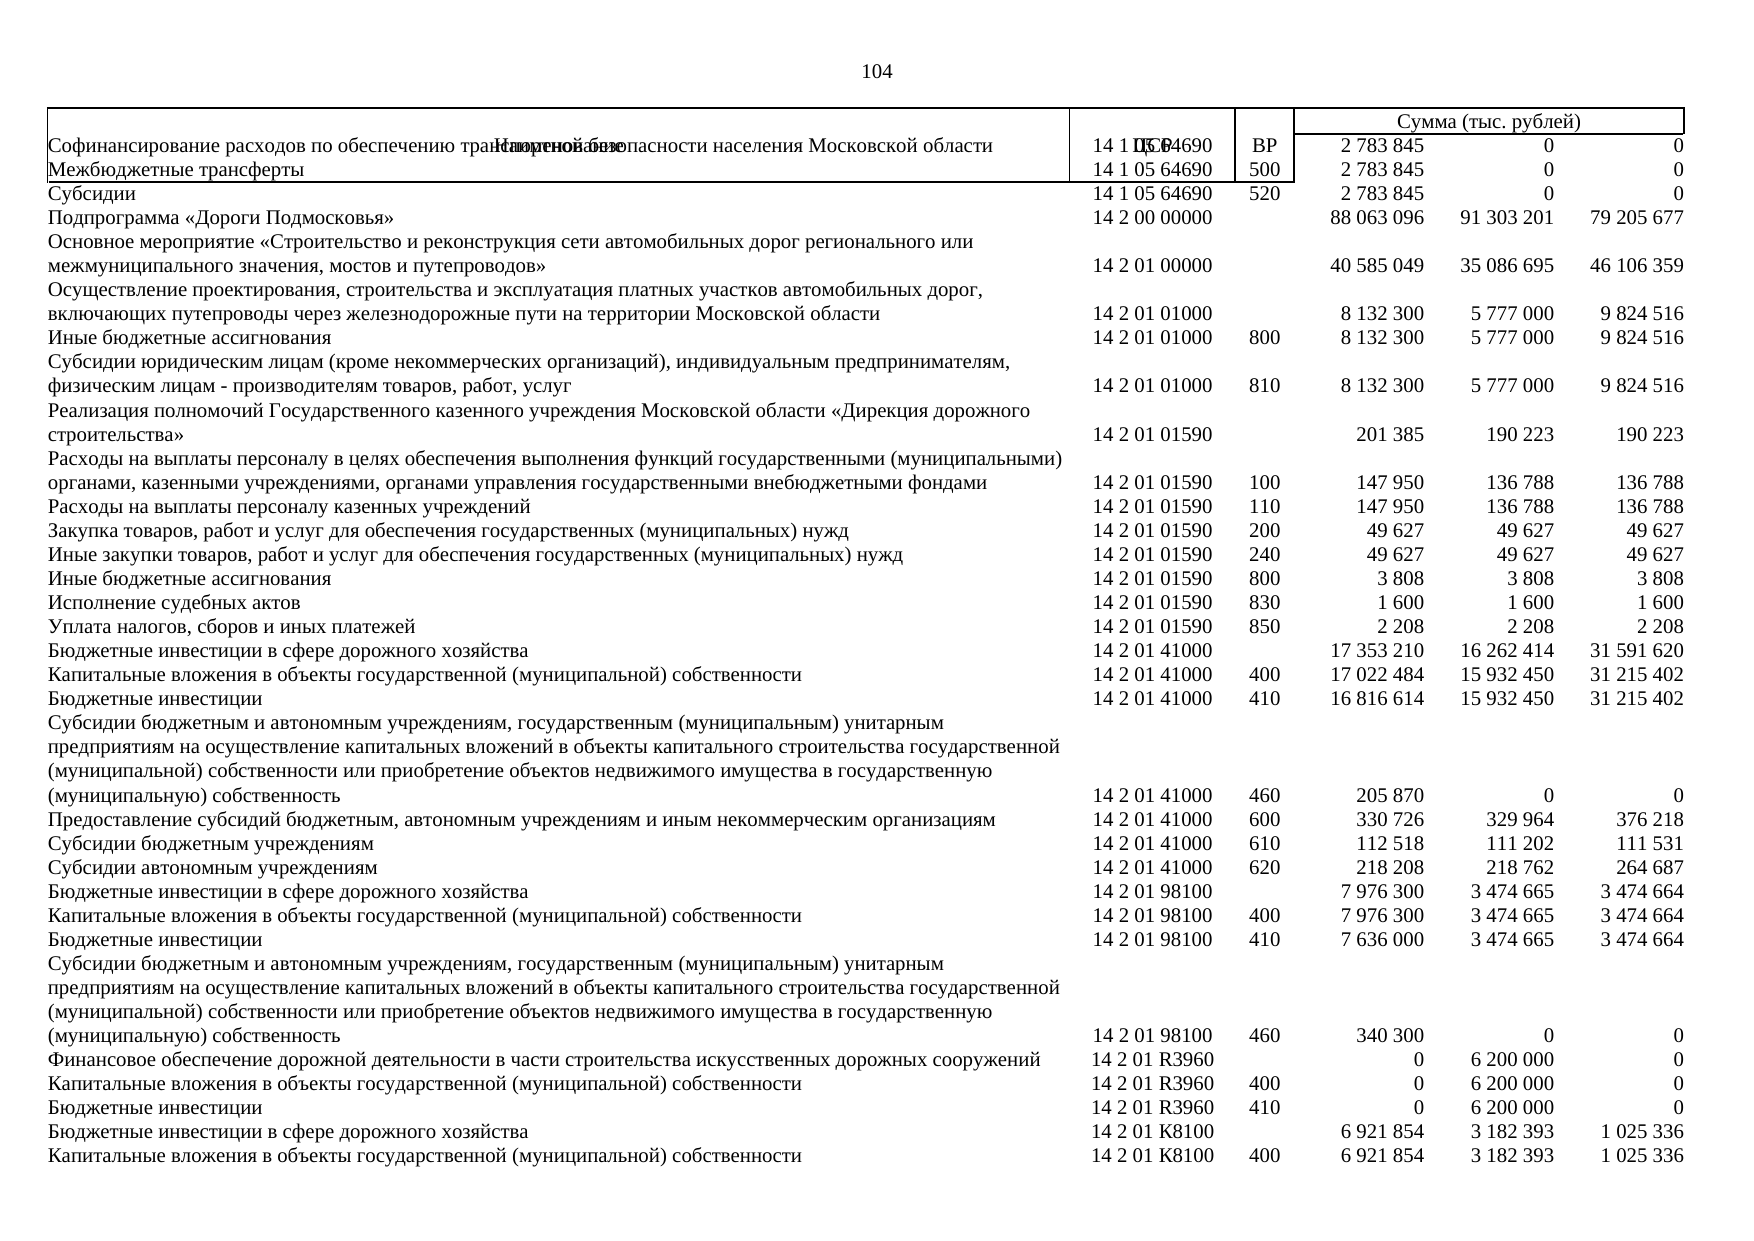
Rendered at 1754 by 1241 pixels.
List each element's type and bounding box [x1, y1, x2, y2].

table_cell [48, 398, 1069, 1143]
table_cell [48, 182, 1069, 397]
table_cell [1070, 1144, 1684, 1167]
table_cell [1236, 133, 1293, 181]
table_header [48, 109, 1069, 133]
table_header [1070, 109, 1234, 133]
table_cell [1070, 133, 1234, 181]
table_header [1236, 109, 1293, 133]
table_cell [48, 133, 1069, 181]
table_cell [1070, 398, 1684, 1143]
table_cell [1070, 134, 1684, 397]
table_header [1295, 109, 1683, 133]
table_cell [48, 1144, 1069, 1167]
